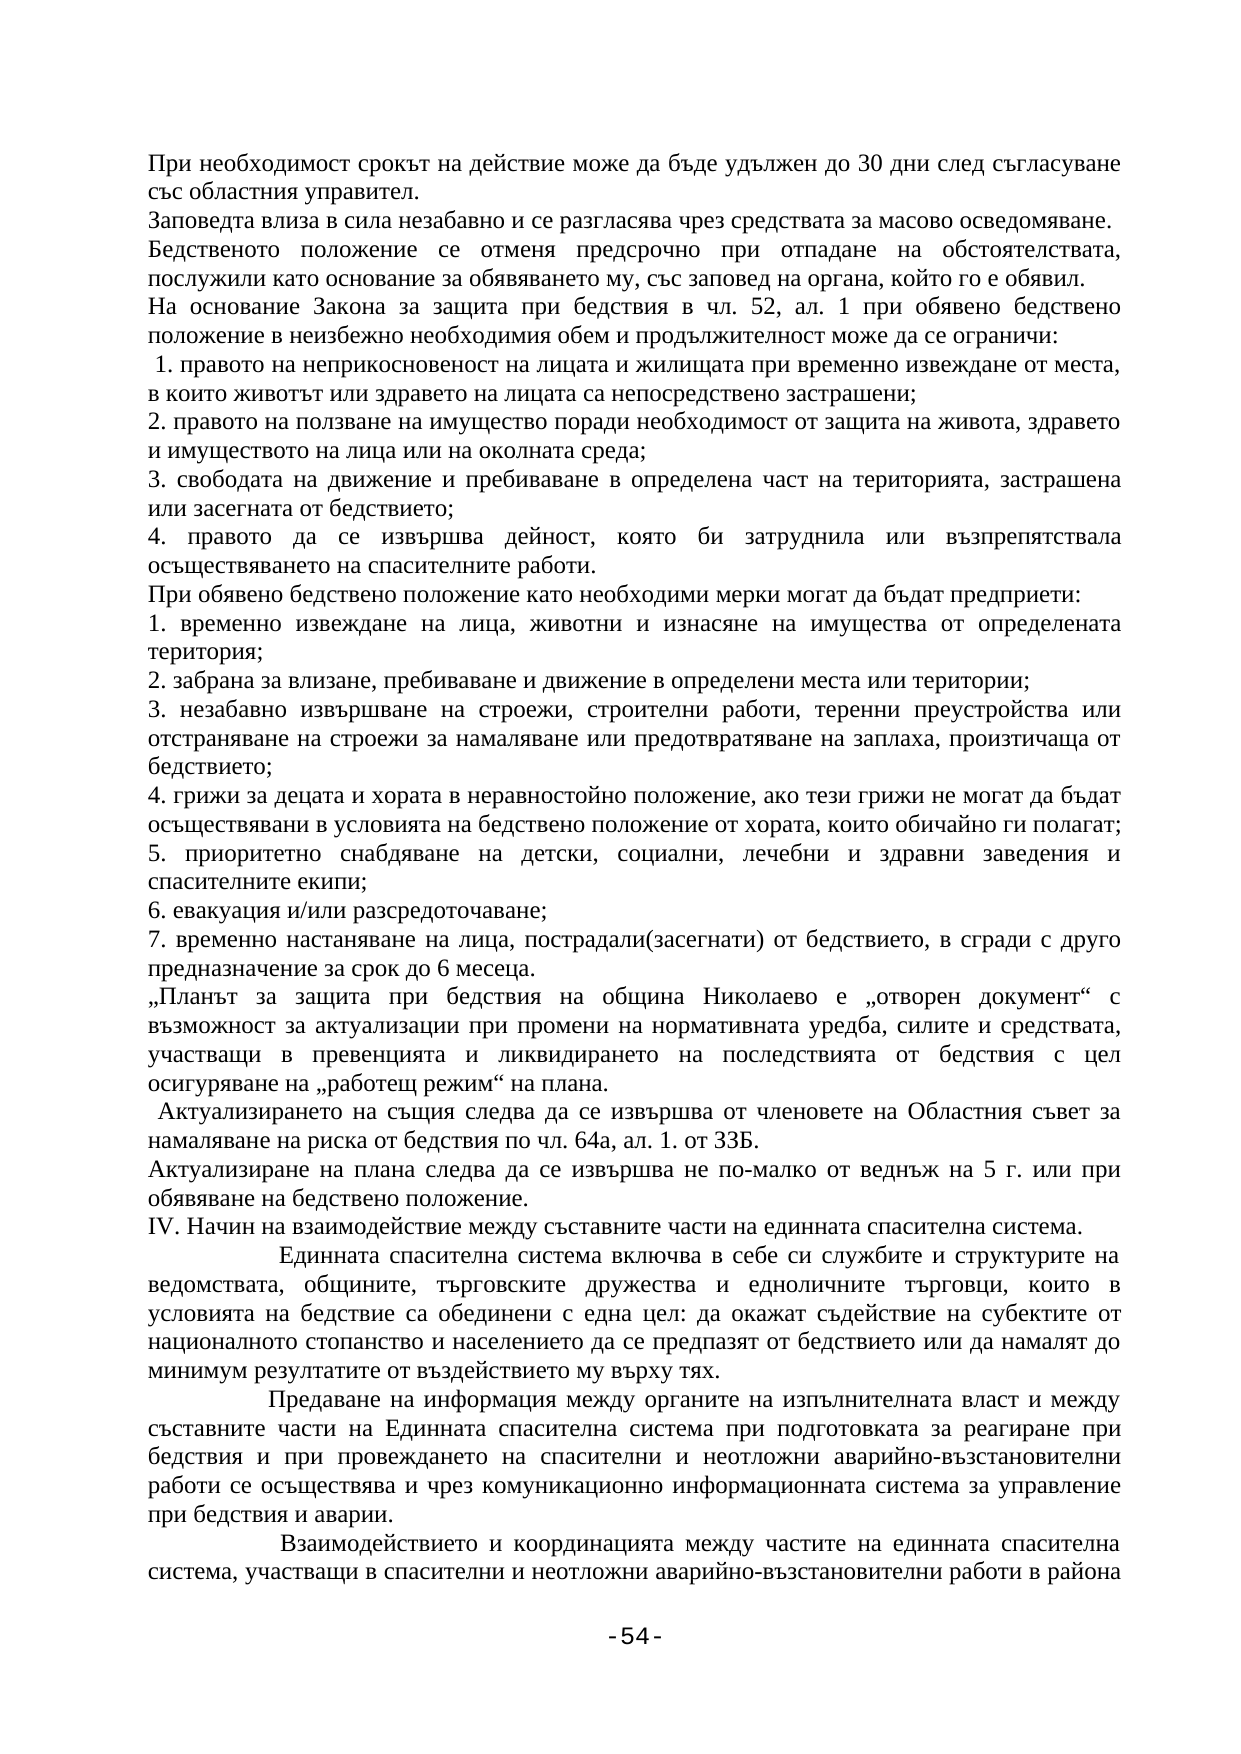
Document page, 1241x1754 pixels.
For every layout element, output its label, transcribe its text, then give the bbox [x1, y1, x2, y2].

text „Планът за защита при бедствия на община Николаево е „отворен документ“ с възможност за актуализации при промени на нормативната уредба, силите и средствата, участващи в превенцията и ликвидирането на последствията от бедствия с цел осигуряване на „работещ режим“ на плана. [148, 981, 1122, 1096]
text При обявено бедствено положение като необходими мерки могат да бъдат предприети: [148, 579, 1122, 608]
text На основание Закона за защита при бедствия в чл. 52, ал. 1 при обявено бедствено положение в неизбежно необходимия обем и продължителност може да се ограничи: [148, 291, 1122, 349]
text При необходимост срокът на действие може да бъде удължен до 30 дни след съгласуване със областния управител. [148, 148, 1122, 205]
text 5. приоритетно снабдяване на детски, социални, лечебни и здравни заведения и спасителните екипи; [148, 838, 1122, 895]
text Предаване на информация между органите на изпълнителната власт и между съставните части на Единната спасителна система при подготовката за реагиране при бедствия и при провеждането на спасителни и неотложни аварийно-възстановителни работи се осъществява и чрез комуникационно информационната система за управление при бедствия и аварии. [148, 1384, 1122, 1528]
text 4. грижи за децата и хората в неравностойно положение, ако тези грижи не могат да бъдат осъществявани в условията на бедствено положение от хората, които обичайно ги полагат; [148, 780, 1122, 838]
text 7. временно настаняване на лица, пострадали(засегнати) от бедствието, в сгради с друго предназначение за срок до 6 месеца. [148, 924, 1122, 981]
text 3. незабавно извършване на строежи, строителни работи, теренни преустройства или отстраняване на строежи за намаляване или предотвратяване на заплаха, произтичаща от бедствието; [148, 694, 1122, 780]
text 6. евакуация и/или разсредоточаване; [148, 895, 1122, 924]
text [148, 1528, 1122, 1585]
text 1. правото на неприкосновеност на лицата и жилищата при временно извеждане от места, в които животът или здравето на лицата са непосредствено застрашени; [148, 349, 1122, 406]
text Единната спасителна система включва в себе си службите и структурите на ведомствата, общините, търговските дружества и едноличните търговци, които в условията на бедствие са обединени с една цел: да окажат съдействие на субектите от националното стопанство и населението да се предпазят от бедствието или да намалят до минимум резултатите от въздействието му върху тях. [148, 1240, 1122, 1384]
text 1. временно извеждане на лица, животни и изнасяне на имущества от определената територия; [148, 608, 1122, 665]
text 3. свободата на движение и пребиваване в определена част на територията, застрашена или засегната от бедствието; [148, 464, 1122, 521]
text 2. забрана за влизане, пребиваване и движение в определени места или територии; [148, 665, 1122, 694]
text Бедственото положение се отменя предсрочно при отпадане на обстоятелствата, послужили като основание за обявяването му, със заповед на органа, който го е обявил. [148, 234, 1122, 291]
text Актуализиране на плана следва да се извършва не по-малко от веднъж на 5 г. или при обявяване на бедствено положение. [148, 1154, 1122, 1211]
text 2. правото на ползване на имущество поради необходимост от защита на живота, здравето и имуществото на лица или на околната среда; [148, 406, 1122, 464]
text Актуализирането на същия следва да се извършва от членовете на Областния съвет за намаляване на риска от бедствия по чл. 64а, ал. 1. от ЗЗБ. [148, 1096, 1122, 1154]
text 4. правото да се извършва дейност, която би затруднила или възпрепятствала осъществяването на спасителните работи. [148, 521, 1122, 579]
text IV. Начин на взаимодействие между съставните части на единната спасителна система. [148, 1211, 1122, 1240]
text Заповедта влиза в сила незабавно и се разгласява чрез средствата за масово осведомяване. [148, 205, 1122, 234]
